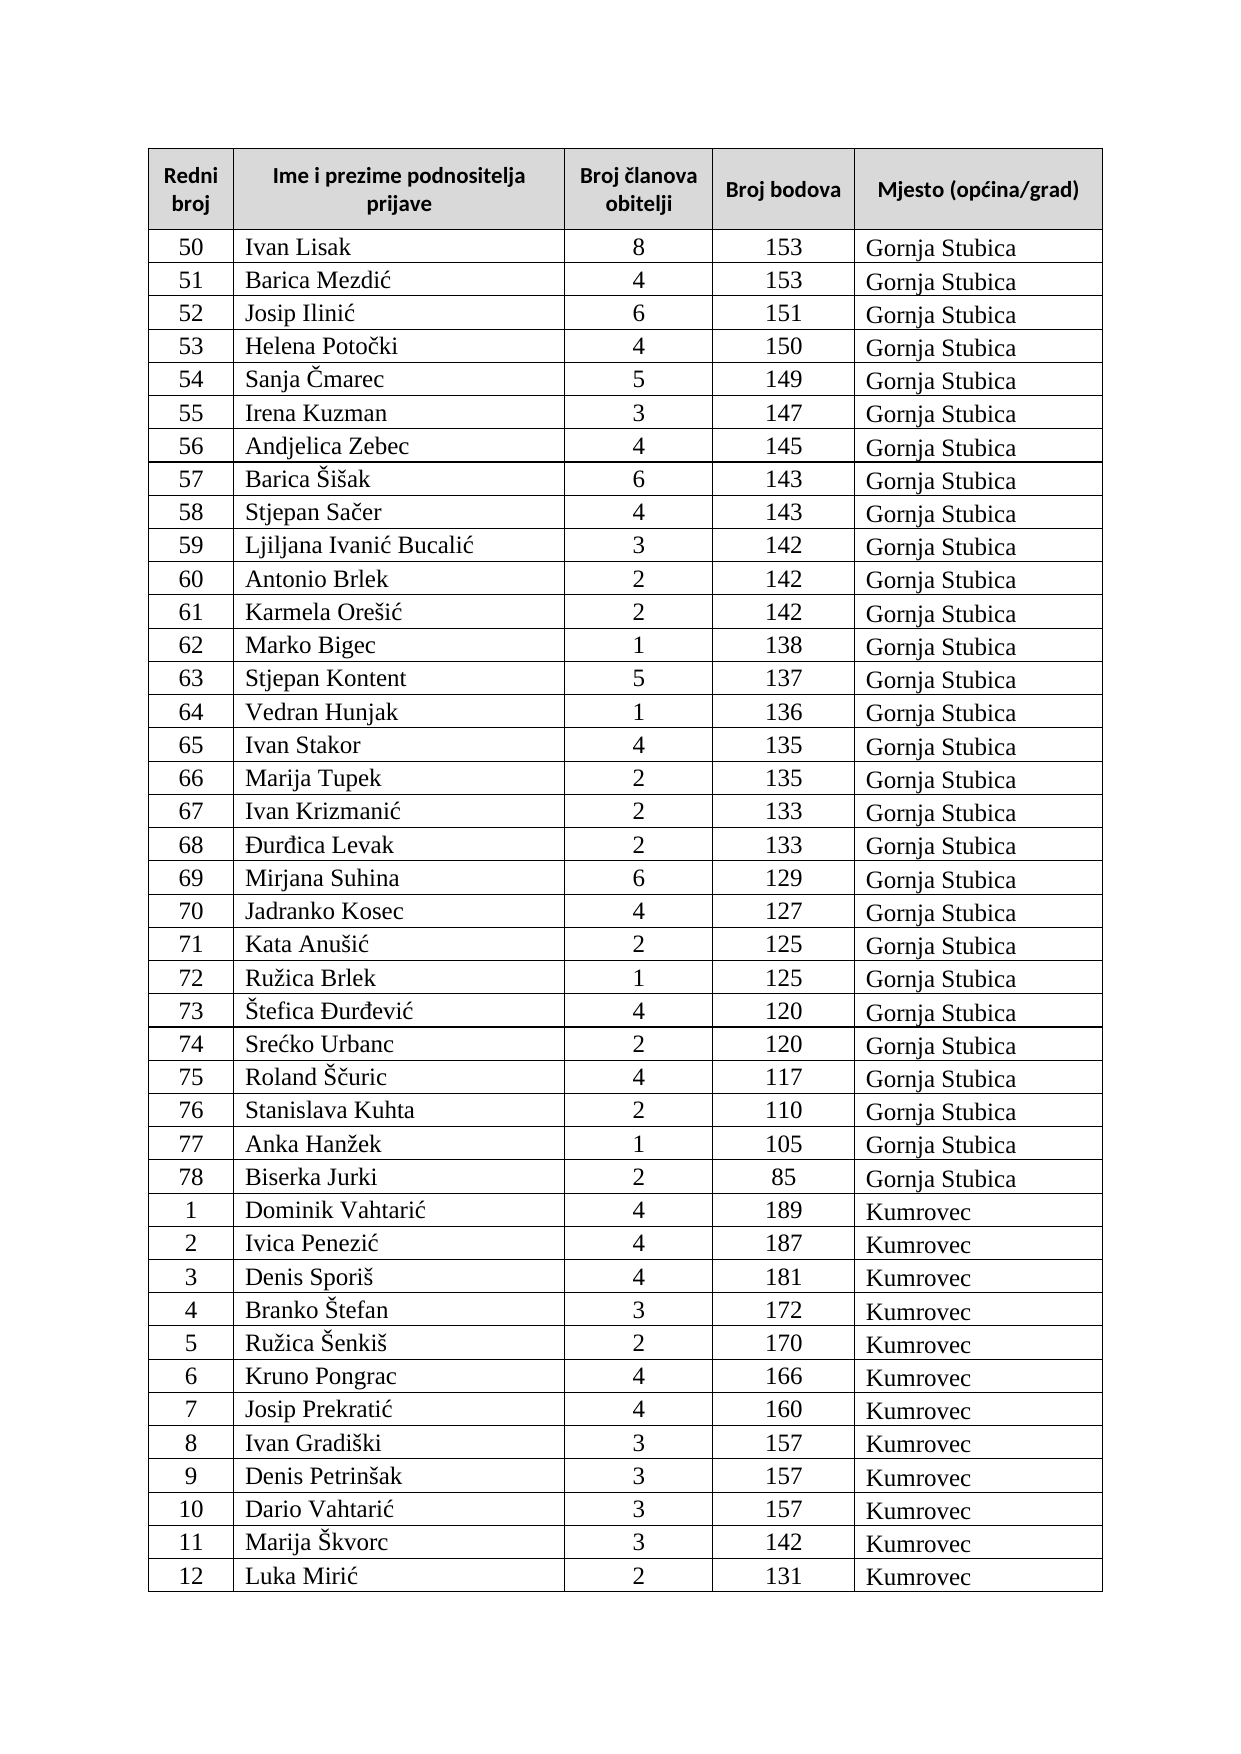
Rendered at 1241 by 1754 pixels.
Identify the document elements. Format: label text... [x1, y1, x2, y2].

table_cell Josip Prekratić [234, 1393, 564, 1425]
table_cell 187 [713, 1227, 854, 1259]
table_cell 50 [149, 230, 233, 262]
table_cell 77 [149, 1127, 233, 1159]
table_cell 51 [149, 263, 233, 295]
table_cell Gornja Stubica [855, 1160, 1102, 1192]
table_header Broj bodova [713, 149, 854, 229]
table_cell 4 [565, 1393, 712, 1425]
table_cell 2 [565, 562, 712, 594]
table_cell Kumrovec [855, 1393, 1102, 1425]
table_cell Ružica Brlek [234, 961, 564, 993]
table_cell Kumrovec [855, 1194, 1102, 1226]
table_cell Gornja Stubica [855, 861, 1102, 893]
table_cell 3 [565, 1526, 712, 1558]
table_cell Ivan Krizmanić [234, 795, 564, 827]
table_cell Dominik Vahtarić [234, 1194, 564, 1226]
table_cell Kumrovec [855, 1227, 1102, 1259]
table_cell 65 [149, 728, 233, 761]
table_cell 166 [713, 1360, 854, 1392]
table_cell 70 [149, 895, 233, 927]
table_cell 4 [565, 994, 712, 1026]
table_cell Kumrovec [855, 1260, 1102, 1292]
table_cell 63 [149, 662, 233, 694]
table_cell Gornja Stubica [855, 429, 1102, 461]
table_cell 127 [713, 895, 854, 927]
table_cell 64 [149, 695, 233, 727]
table_cell Luka Mirić [234, 1559, 564, 1591]
table_cell 4 [565, 728, 712, 761]
table_cell Denis Sporiš [234, 1260, 564, 1292]
table_cell 2 [565, 1559, 712, 1591]
table_cell Gornja Stubica [855, 1028, 1102, 1059]
table_cell 6 [565, 296, 712, 328]
table_cell 157 [713, 1426, 854, 1458]
table_cell Gornja Stubica [855, 828, 1102, 860]
table_cell 9 [149, 1459, 233, 1492]
table_cell Branko Štefan [234, 1293, 564, 1325]
table_cell Gornja Stubica [855, 762, 1102, 794]
table_cell 5 [565, 363, 712, 395]
table_cell 59 [149, 529, 233, 561]
table_cell 153 [713, 230, 854, 262]
table_cell Gornja Stubica [855, 728, 1102, 761]
table_header Broj članova obitelji [565, 149, 712, 229]
table_cell Gornja Stubica [855, 795, 1102, 827]
table_cell Kruno Pongrac [234, 1360, 564, 1392]
table_cell 85 [713, 1160, 854, 1192]
table_cell 1 [565, 1127, 712, 1159]
table_cell 54 [149, 363, 233, 395]
table_cell Denis Petrinšak [234, 1459, 564, 1492]
table_cell 181 [713, 1260, 854, 1292]
table_cell 3 [565, 1293, 712, 1325]
table_cell 8 [565, 230, 712, 262]
table_cell Gornja Stubica [855, 895, 1102, 927]
table_cell 3 [149, 1260, 233, 1292]
table_cell 1 [149, 1194, 233, 1226]
table_cell 75 [149, 1061, 233, 1093]
table_cell Gornja Stubica [855, 928, 1102, 960]
table_cell Gornja Stubica [855, 363, 1102, 395]
table_cell 4 [565, 895, 712, 927]
table_cell 4 [565, 1227, 712, 1259]
table_cell Srećko Urbanc [234, 1028, 564, 1059]
table_cell Kumrovec [855, 1493, 1102, 1525]
table_cell Štefica Đurđević [234, 994, 564, 1026]
table_cell 78 [149, 1160, 233, 1192]
table_cell Irena Kuzman [234, 396, 564, 428]
table_cell 105 [713, 1127, 854, 1159]
table_cell 66 [149, 762, 233, 794]
table_cell 136 [713, 695, 854, 727]
table_header Mjesto (općina/grad) [855, 149, 1102, 229]
table_cell 138 [713, 629, 854, 661]
table_cell 4 [149, 1293, 233, 1325]
table_cell 120 [713, 1028, 854, 1059]
table_cell 135 [713, 728, 854, 761]
table_cell 3 [565, 1493, 712, 1525]
table_cell 60 [149, 562, 233, 594]
table_cell Gornja Stubica [855, 396, 1102, 428]
table_cell Sanja Čmarec [234, 363, 564, 395]
table_cell 3 [565, 396, 712, 428]
table_cell 4 [565, 429, 712, 461]
table_cell 71 [149, 928, 233, 960]
table_cell 61 [149, 595, 233, 628]
table_cell Gornja Stubica [855, 263, 1102, 295]
table_cell Mirjana Suhina [234, 861, 564, 893]
table_cell 131 [713, 1559, 854, 1591]
table_cell Kumrovec [855, 1426, 1102, 1458]
table_cell Gornja Stubica [855, 330, 1102, 362]
table_cell 2 [565, 828, 712, 860]
table_cell 2 [565, 928, 712, 960]
table_cell 145 [713, 429, 854, 461]
table_cell 1 [565, 695, 712, 727]
table_cell Stjepan Sačer [234, 496, 564, 528]
table_cell Biserka Jurki [234, 1160, 564, 1192]
table_cell 6 [565, 463, 712, 495]
table_cell 5 [149, 1326, 233, 1359]
table_cell 55 [149, 396, 233, 428]
table_cell 151 [713, 296, 854, 328]
table_cell Andjelica Zebec [234, 429, 564, 461]
table_cell Antonio Brlek [234, 562, 564, 594]
table_cell Vedran Hunjak [234, 695, 564, 727]
table_cell Marija Tupek [234, 762, 564, 794]
table_cell 2 [565, 1094, 712, 1126]
table_cell 110 [713, 1094, 854, 1126]
table_cell 6 [565, 861, 712, 893]
table_cell Kumrovec [855, 1526, 1102, 1558]
table_cell Gornja Stubica [855, 994, 1102, 1026]
table_cell 69 [149, 861, 233, 893]
table_cell Helena Potočki [234, 330, 564, 362]
table_cell 2 [565, 595, 712, 628]
table_cell 57 [149, 463, 233, 495]
table_cell 142 [713, 595, 854, 628]
table_cell 67 [149, 795, 233, 827]
table_cell 62 [149, 629, 233, 661]
table_cell Kumrovec [855, 1326, 1102, 1359]
table_cell 125 [713, 961, 854, 993]
table_cell 73 [149, 994, 233, 1026]
table_cell 12 [149, 1559, 233, 1591]
table_cell 142 [713, 1526, 854, 1558]
table_cell 142 [713, 529, 854, 561]
table_cell 4 [565, 1061, 712, 1093]
table_cell Marko Bigec [234, 629, 564, 661]
table_cell Kumrovec [855, 1559, 1102, 1591]
table_cell 68 [149, 828, 233, 860]
table_cell 2 [149, 1227, 233, 1259]
table_cell 125 [713, 928, 854, 960]
table_cell 149 [713, 363, 854, 395]
table_cell 142 [713, 562, 854, 594]
table_cell 56 [149, 429, 233, 461]
table_cell Kumrovec [855, 1293, 1102, 1325]
table_cell Gornja Stubica [855, 1127, 1102, 1159]
table_cell 4 [565, 263, 712, 295]
table_cell Ljiljana Ivanić Bucalić [234, 529, 564, 561]
table_cell 2 [565, 795, 712, 827]
table_cell 3 [565, 529, 712, 561]
table_cell Josip Ilinić [234, 296, 564, 328]
table_cell 2 [565, 1326, 712, 1359]
table_cell 10 [149, 1493, 233, 1525]
table_cell 2 [565, 762, 712, 794]
table_cell Gornja Stubica [855, 629, 1102, 661]
table_cell 133 [713, 828, 854, 860]
table_cell Stanislava Kuhta [234, 1094, 564, 1126]
table_cell 5 [565, 662, 712, 694]
table_cell 137 [713, 662, 854, 694]
table_cell 1 [565, 629, 712, 661]
table_cell 150 [713, 330, 854, 362]
table_cell 143 [713, 496, 854, 528]
table_cell 4 [565, 1194, 712, 1226]
table_cell 6 [149, 1360, 233, 1392]
table_cell Karmela Orešić [234, 595, 564, 628]
table_cell 4 [565, 1360, 712, 1392]
table_cell 129 [713, 861, 854, 893]
table_cell 4 [565, 1260, 712, 1292]
table_cell 7 [149, 1393, 233, 1425]
table_cell 157 [713, 1459, 854, 1492]
table_cell Gornja Stubica [855, 230, 1102, 262]
table_cell Ivan Gradiški [234, 1426, 564, 1458]
table_cell Gornja Stubica [855, 463, 1102, 495]
table_cell Roland Ščuric [234, 1061, 564, 1093]
table_cell Anka Hanžek [234, 1127, 564, 1159]
table_cell Barica Šišak [234, 463, 564, 495]
table_cell 189 [713, 1194, 854, 1226]
table_cell Gornja Stubica [855, 961, 1102, 993]
table_cell Ivan Lisak [234, 230, 564, 262]
table_cell 4 [565, 496, 712, 528]
table_cell Gornja Stubica [855, 662, 1102, 694]
table_cell 170 [713, 1326, 854, 1359]
table_cell 3 [565, 1426, 712, 1458]
table_cell Kata Anušić [234, 928, 564, 960]
table_cell 117 [713, 1061, 854, 1093]
table_cell Marija Škvorc [234, 1526, 564, 1558]
table_cell Gornja Stubica [855, 1094, 1102, 1126]
table_cell 147 [713, 396, 854, 428]
table_cell 8 [149, 1426, 233, 1458]
table_header Ime i prezime podnositelja prijave [234, 149, 564, 229]
table_header Redni broj [149, 149, 233, 229]
table_cell 58 [149, 496, 233, 528]
table_cell 2 [565, 1160, 712, 1192]
table_cell Dario Vahtarić [234, 1493, 564, 1525]
table_cell 53 [149, 330, 233, 362]
table_cell 4 [565, 330, 712, 362]
table_cell Đurđica Levak [234, 828, 564, 860]
table_cell 143 [713, 463, 854, 495]
table_cell 74 [149, 1028, 233, 1059]
table_cell 76 [149, 1094, 233, 1126]
table_cell 157 [713, 1493, 854, 1525]
table_cell Ivan Stakor [234, 728, 564, 761]
table_cell 135 [713, 762, 854, 794]
table_cell Kumrovec [855, 1360, 1102, 1392]
table_cell 153 [713, 263, 854, 295]
table_cell Jadranko Kosec [234, 895, 564, 927]
table_cell Ivica Penezić [234, 1227, 564, 1259]
table_cell 11 [149, 1526, 233, 1558]
table_cell Gornja Stubica [855, 529, 1102, 561]
table_cell 3 [565, 1459, 712, 1492]
table_cell Kumrovec [855, 1459, 1102, 1492]
table_cell Gornja Stubica [855, 562, 1102, 594]
table_cell 1 [565, 961, 712, 993]
table_cell 133 [713, 795, 854, 827]
table_cell 172 [713, 1293, 854, 1325]
table_cell Gornja Stubica [855, 296, 1102, 328]
table_cell 72 [149, 961, 233, 993]
table_cell Gornja Stubica [855, 695, 1102, 727]
table_cell 120 [713, 994, 854, 1026]
table_cell 2 [565, 1028, 712, 1059]
table_cell Stjepan Kontent [234, 662, 564, 694]
table_cell 52 [149, 296, 233, 328]
table_cell 160 [713, 1393, 854, 1425]
table_cell Barica Mezdić [234, 263, 564, 295]
table_cell Gornja Stubica [855, 595, 1102, 628]
table_cell Gornja Stubica [855, 1061, 1102, 1093]
table_cell Ružica Šenkiš [234, 1326, 564, 1359]
table_cell Gornja Stubica [855, 496, 1102, 528]
